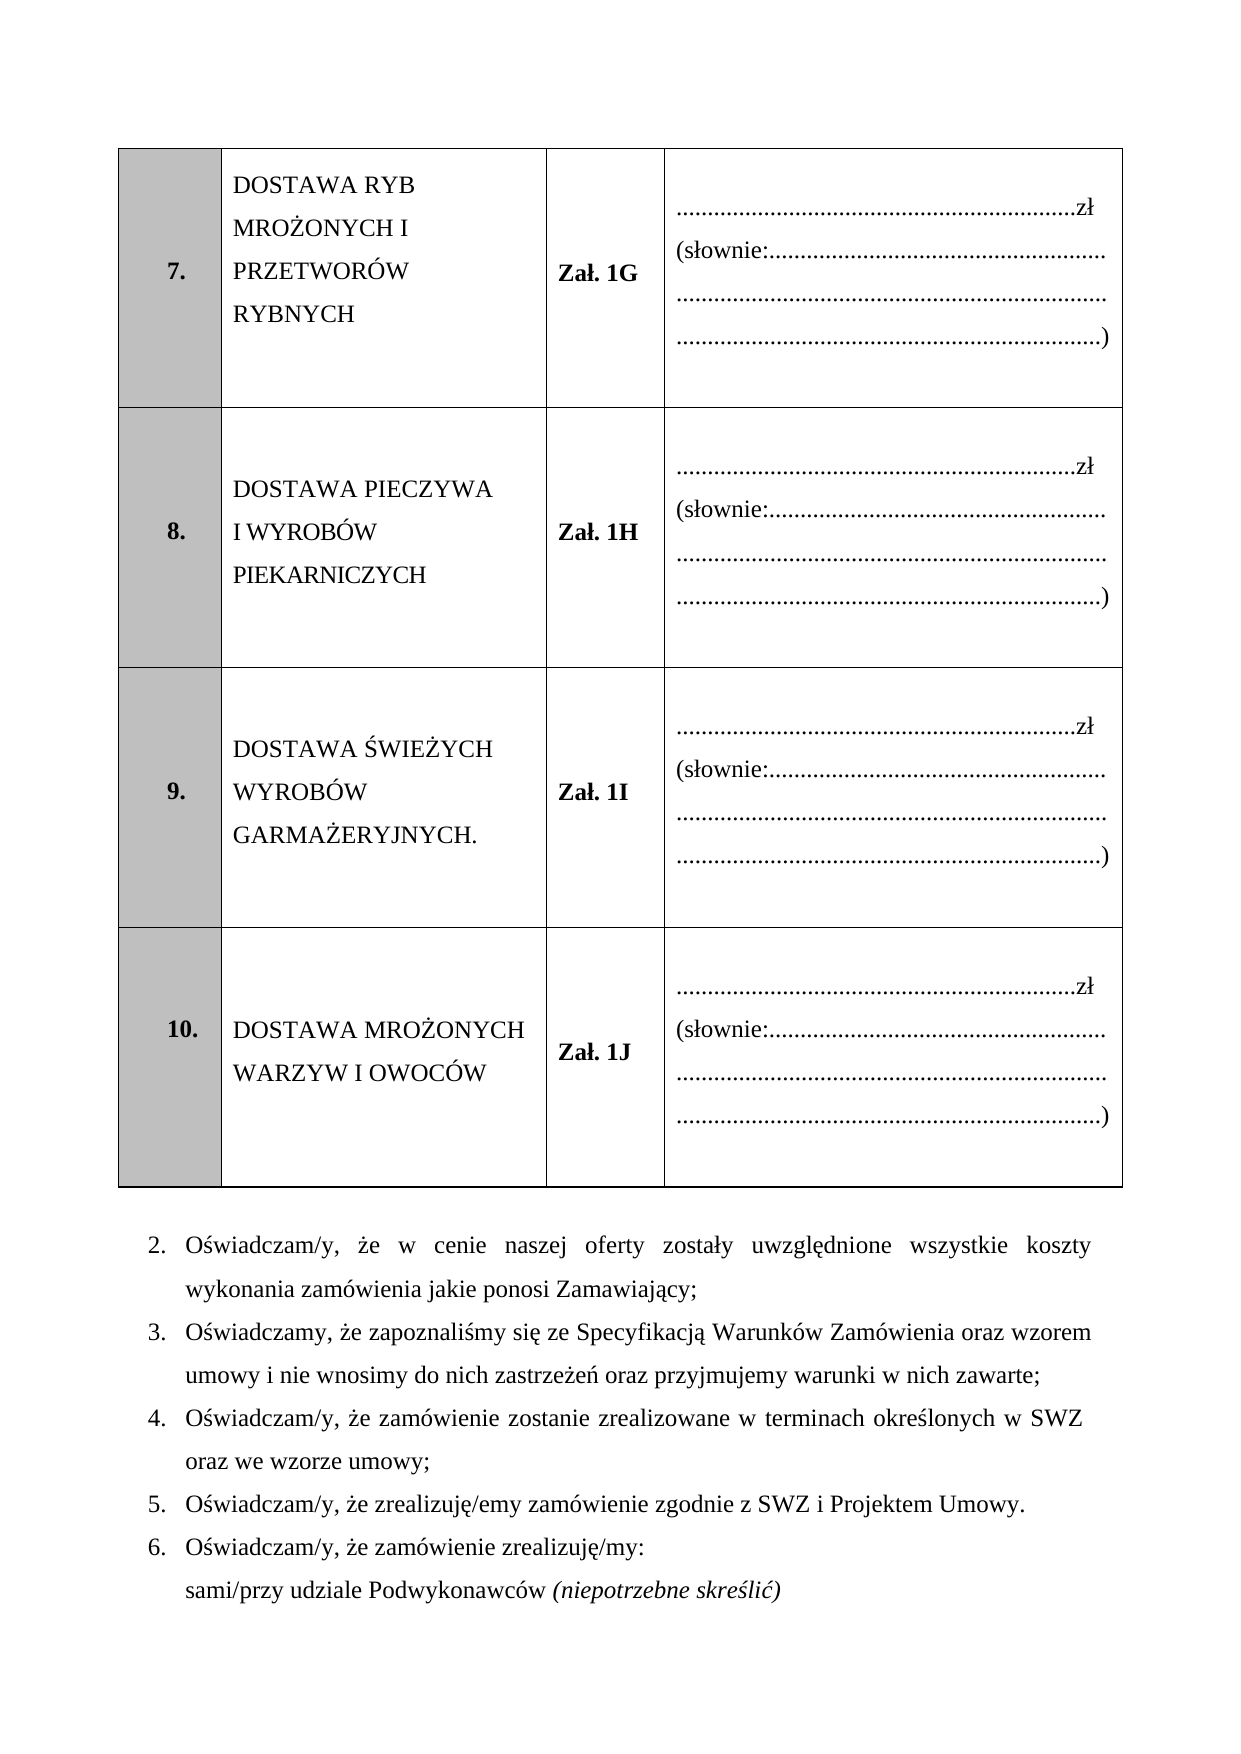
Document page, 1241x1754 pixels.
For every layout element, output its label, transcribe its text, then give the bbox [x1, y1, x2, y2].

table_cell Dostawa pieczywa i wyrobów piekarniczyCH [222, 408, 546, 667]
table_cell Zał. 1G [547, 149, 664, 407]
table_cell Zał. 1J [547, 928, 664, 1186]
list Oświadczam/y, że w cenie naszej oferty zostały uwzględnione wszystkie koszty wykonania zamówienia jakie ponosi Zamawiający; [148, 1231, 1093, 1302]
table_cell Zał. 1I [547, 668, 664, 927]
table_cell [665, 149, 1122, 407]
table_cell [119, 408, 221, 667]
table_cell Dostawa ryb mrożonych i przetworów rybnych [222, 149, 546, 407]
text sami/przy udziale Podwykonawców (niepotrzebne skreślić) [148, 1576, 1093, 1604]
list Oświadczamy, że zapoznaliśmy się ze Specyfikacją Warunków Zamówienia oraz wzorem umowy i nie wnosimy do nich zastrzeżeń oraz przyjmujemy warunki w nich zawarte; [148, 1317, 1093, 1389]
table_cell Zał. 1H [547, 408, 664, 667]
table_cell Dostawa świeżych wyrobów garmażeryjnych. [222, 668, 546, 927]
list Oświadczam/y, że zrealizuję/emy zamówienie zgodnie z SWZ i Projektem Umowy. [148, 1489, 1093, 1518]
list Oświadczam/y, że zamówienie zostanie zrealizowane w terminach określonych w SWZ oraz we wzorze umowy; [148, 1403, 1093, 1475]
list Oświadczam/y, że zamówienie zrealizuję/my: [148, 1532, 1093, 1561]
table_cell [119, 668, 221, 927]
table_cell [119, 149, 221, 407]
table_cell Dostawa mrożonych Warzyw i owoców [222, 928, 546, 1186]
table_cell 10. [119, 928, 221, 1186]
